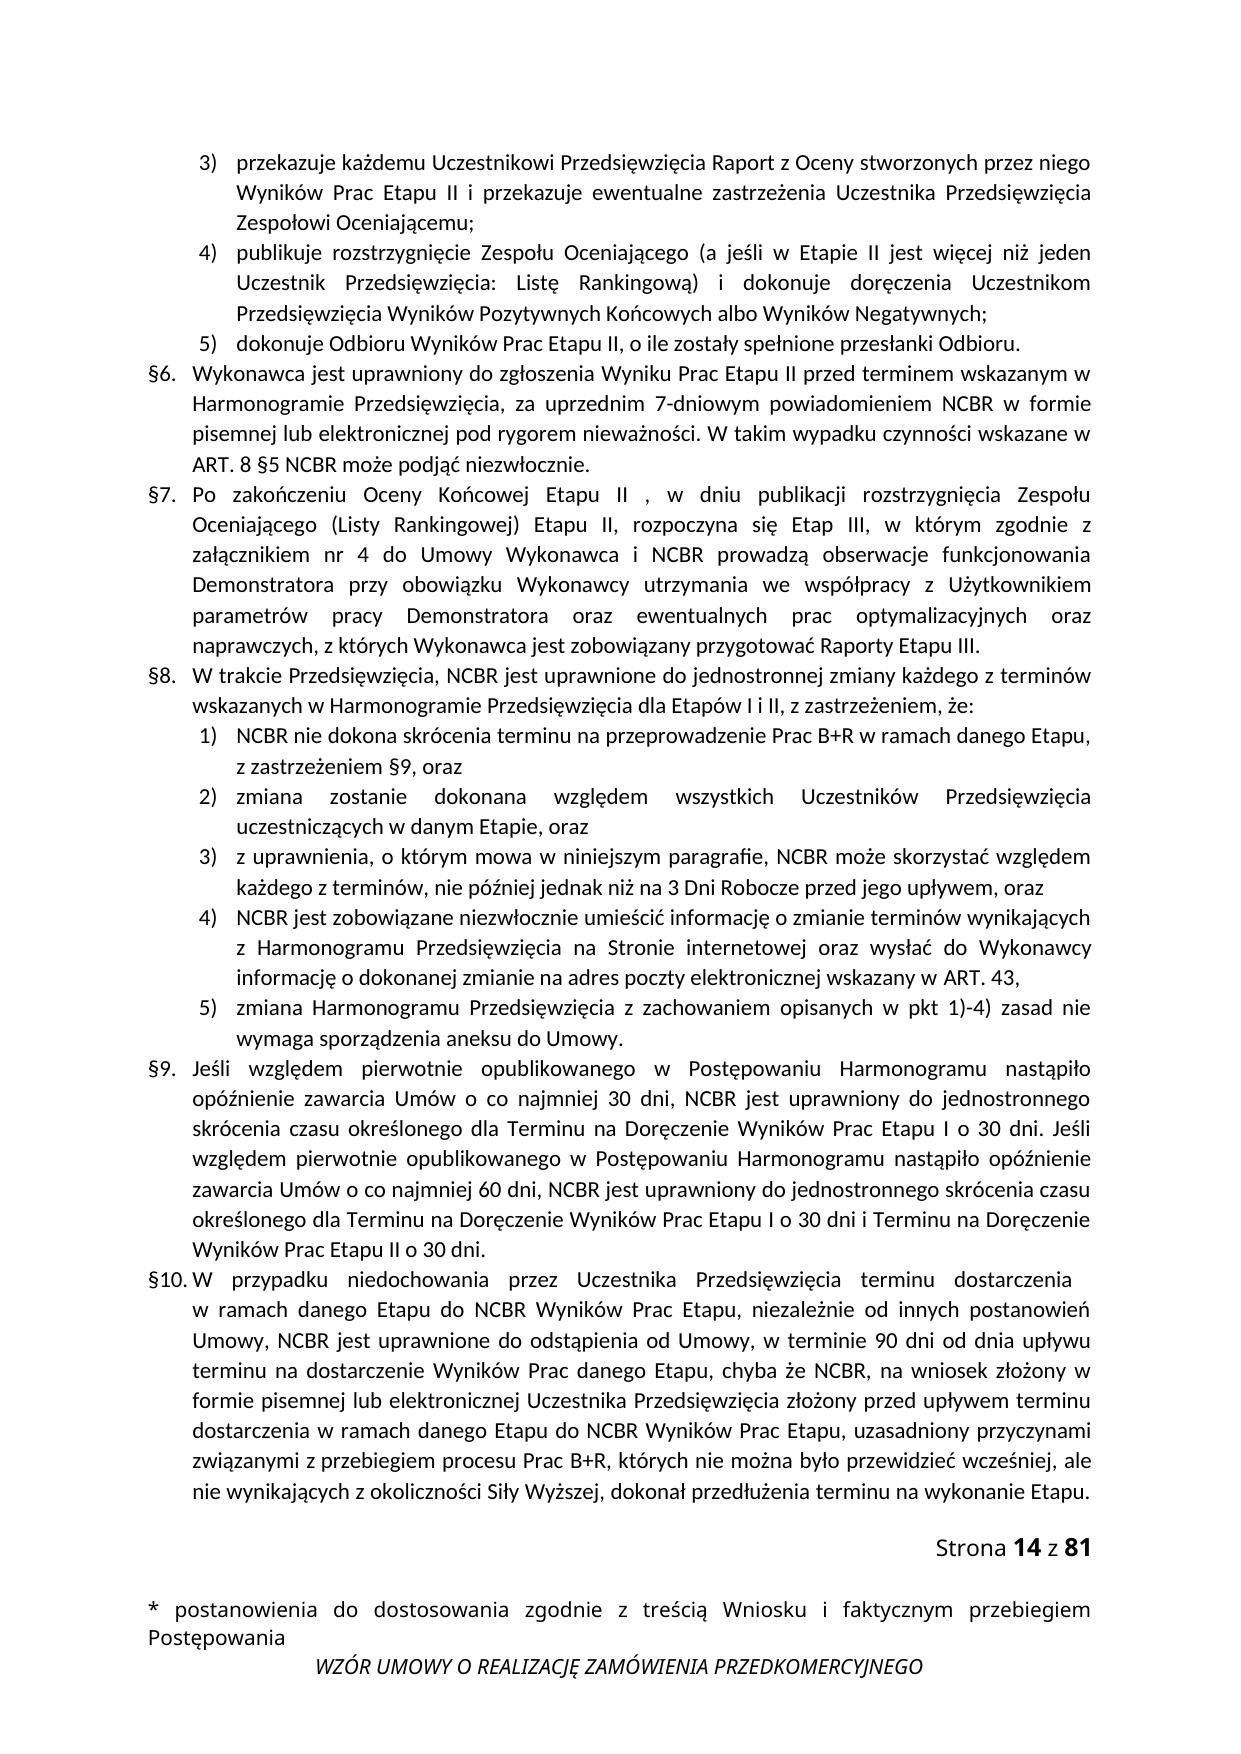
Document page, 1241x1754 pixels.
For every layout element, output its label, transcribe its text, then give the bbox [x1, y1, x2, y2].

list Po zakończeniu Oceny Końcowej Etapu II , w dniu publikacji rozstrzygnięcia Zespołu Oceniającego (Listy Rankingowej) Etapu II, rozpoczyna się Etap III, w którym zgodnie z załącznikiem nr 4 do Umowy Wykonawca i NCBR prowadzą obserwacje funkcjonowania Demonstratora przy obowiązku Wykonawcy utrzymania we współpracy z Użytkownikiem parametrów pracy Demonstratora oraz ewentualnych prac optymalizacyjnych oraz naprawczych, z których Wykonawca jest zobowiązany przygotować Raporty Etapu III. [148, 480, 1093, 659]
list publikuje rozstrzygnięcie Zespołu Oceniającego (a jeśli w Etapie II jest więcej niż jeden Uczestnik Przedsięwzięcia: Listę Rankingową) i dokonuje doręczenia Uczestnikom Przedsięwzięcia Wyników Pozytywnych Końcowych albo Wyników Negatywnych; [199, 238, 1093, 327]
list NCBR jest zobowiązane niezwłocznie umieścić informację o zmianie terminów wynikających z Harmonogramu Przedsięwzięcia na Stronie internetowej oraz wysłać do Wykonawcy informację o dokonanej zmianie na adres poczty elektronicznej wskazany w ART. 43, [199, 903, 1093, 991]
list Wykonawca jest uprawniony do zgłoszenia Wyniku Prac Etapu II przed terminem wskazanym w Harmonogramie Przedsięwzięcia, za uprzednim 7-dniowym powiadomieniem NCBR w formie pisemnej lub elektronicznej pod rygorem nieważności. W takim wypadku czynności wskazane w ART. 8 §5 NCBR może podjąć niezwłocznie. [148, 359, 1093, 478]
list zmiana Harmonogramu Przedsięwzięcia z zachowaniem opisanych w pkt 1)-4) zasad nie wymaga sporządzenia aneksu do Umowy. [199, 993, 1093, 1052]
list W trakcie Przedsięwzięcia, NCBR jest uprawnione do jednostronnej zmiany każdego z terminów wskazanych w Harmonogramie Przedsięwzięcia dla Etapów I i II, z zastrzeżeniem, że: [148, 661, 1093, 719]
list dokonuje Odbioru Wyników Prac Etapu II, o ile zostały spełnione przesłanki Odbioru. [199, 329, 1093, 357]
list Jeśli względem pierwotnie opublikowanego w Postępowaniu Harmonogramu nastąpiło opóźnienie zawarcia Umów o co najmniej 30 dni, NCBR jest uprawniony do jednostronnego skrócenia czasu określonego dla Terminu na Doręczenie Wyników Prac Etapu I o 30 dni. Jeśli względem pierwotnie opublikowanego w Postępowaniu Harmonogramu nastąpiło opóźnienie zawarcia Umów o co najmniej 60 dni, NCBR jest uprawniony do jednostronnego skrócenia czasu określonego dla Terminu na Doręczenie Wyników Prac Etapu I o 30 dni i Terminu na Doręczenie Wyników Prac Etapu II o 30 dni. [148, 1054, 1093, 1263]
list z uprawnienia, o którym mowa w niniejszym paragrafie, NCBR może skorzystać względem każdego z terminów, nie później jednak niż na 3 Dni Robocze przed jego upływem, oraz [199, 842, 1093, 901]
list zmiana zostanie dokonana względem wszystkich Uczestników Przedsięwzięcia uczestniczących w danym Etapie, oraz [199, 782, 1093, 840]
list przekazuje każdemu Uczestnikowi Przedsięwzięcia Raport z Oceny stworzonych przez niego Wyników Prac Etapu II i przekazuje ewentualne zastrzeżenia Uczestnika Przedsięwzięcia Zespołowi Oceniającemu; [199, 148, 1093, 236]
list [148, 1265, 1093, 1505]
list NCBR nie dokona skrócenia terminu na przeprowadzenie Prac B+R w ramach danego Etapu, z zastrzeżeniem §9, oraz [199, 722, 1093, 780]
